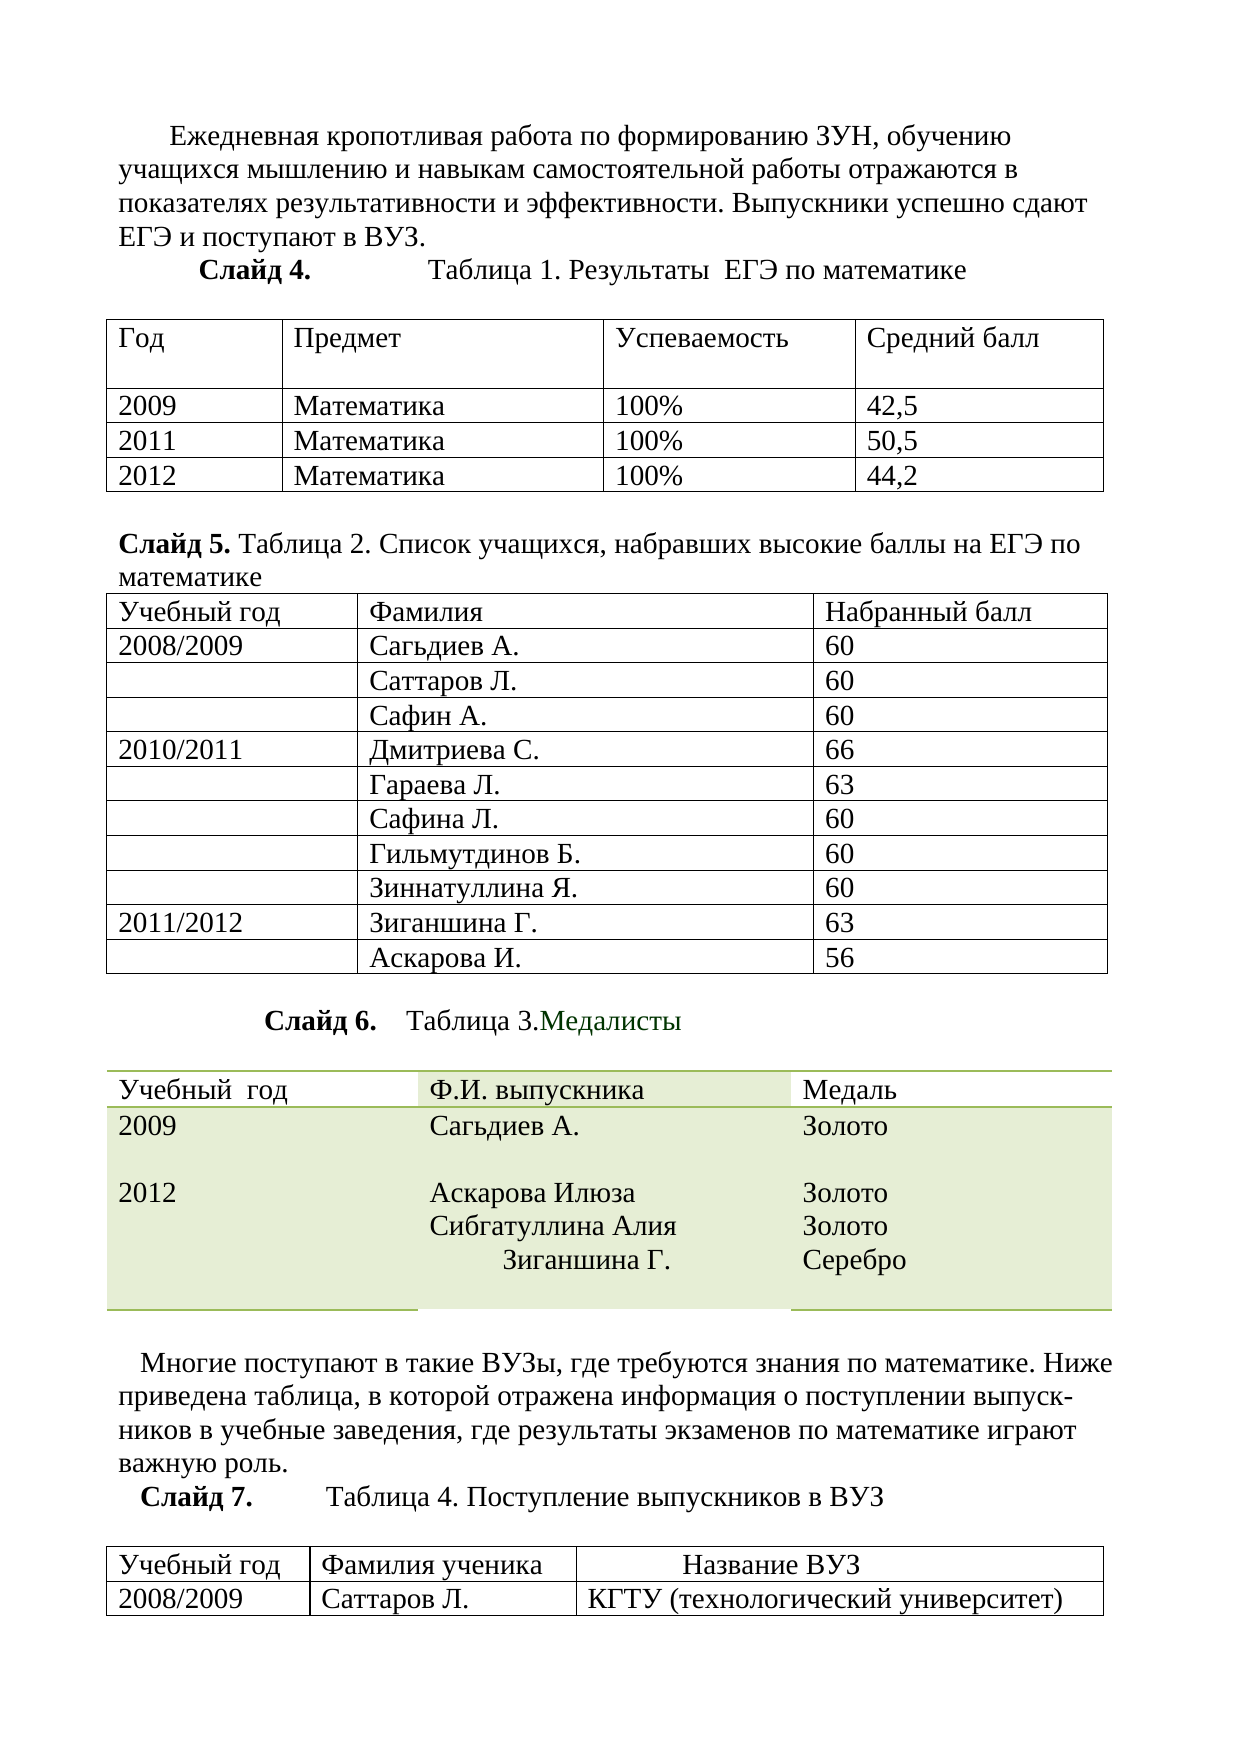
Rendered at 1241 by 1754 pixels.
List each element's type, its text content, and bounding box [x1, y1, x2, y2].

table_cell 66 [814, 732, 1107, 766]
table_cell 60 [814, 663, 1107, 697]
text Многие поступают в такие ВУЗы, где требуются знания по математике. Ниже приведена таблица, в которой отражена информация о поступлении выпуск-ников в учебные заведения, где результаты экзаменов по математике играют важную роль. [118, 1345, 1122, 1479]
table_header Предмет [283, 320, 603, 387]
table_header Учебный год [107, 1547, 309, 1581]
text Слайд 4. Таблица 1. Результаты ЕГЭ по математике [118, 252, 1122, 286]
table_cell [107, 767, 357, 800]
table_cell [107, 940, 357, 973]
table_header Учебный год [107, 1072, 418, 1106]
table_cell 63 [814, 767, 1107, 800]
table_cell [107, 871, 357, 904]
table_cell Сафин А. [358, 698, 813, 731]
table_cell Золото Золото Золото Серебро [791, 1108, 1112, 1309]
text Ежедневная кропотливая работа по формированию ЗУН, обучению учащихся мышлению и навыкам самостоятельной работы отражаются в показателях результативности и эффективности. Выпускники успешно сдают ЕГЭ и поступают в ВУЗ. [118, 118, 1122, 252]
table_cell Гараева Л. [358, 767, 813, 800]
table_cell Дмитриева С. [358, 732, 813, 766]
table_cell 2011 [107, 423, 282, 457]
table_header Набранный балл [814, 594, 1107, 627]
table_header Учебный год [107, 594, 357, 627]
table_header Медаль [791, 1072, 1112, 1106]
table_cell 2012 [107, 458, 282, 491]
table_cell 60 [814, 629, 1107, 662]
table_cell [107, 698, 357, 731]
table_cell Математика [283, 389, 603, 422]
table_cell 63 [814, 905, 1107, 939]
table_cell Зиннатуллина Я. [358, 871, 813, 904]
table_header Фамилия [358, 594, 813, 627]
table_cell 100% [604, 458, 855, 491]
table_cell 60 [814, 801, 1107, 835]
table_header Средний балл [856, 320, 1103, 387]
table_cell [107, 663, 357, 697]
table_cell Саттаров Л. [311, 1582, 576, 1615]
table_header Ф.И. выпускника [418, 1072, 791, 1106]
table_cell 56 [814, 940, 1107, 973]
table_cell 100% [604, 389, 855, 422]
table_cell 2010/2011 [107, 732, 357, 766]
table_cell Зиганшина Г. [358, 905, 813, 939]
table_cell 44,2 [856, 458, 1103, 491]
table_cell Математика [283, 458, 603, 491]
text Слайд 6. Таблица 3.Медалисты [118, 1003, 1122, 1037]
table_cell 2009 [107, 389, 282, 422]
table_cell 100% [604, 423, 855, 457]
table_cell Математика [283, 423, 603, 457]
table_cell Сагьдиев А. [358, 629, 813, 662]
table_header Год [107, 320, 282, 387]
table_cell 2009 2012 [107, 1108, 418, 1309]
table_cell 2008/2009 [107, 1582, 309, 1615]
table_cell Гильмутдинов Б. [358, 836, 813, 869]
table_cell 60 [814, 836, 1107, 869]
table_cell Аскарова И. [358, 940, 813, 973]
table_cell Сафина Л. [358, 801, 813, 835]
table_cell 42,5 [856, 389, 1103, 422]
table_cell Саттаров Л. [358, 663, 813, 697]
table_header Успеваемость [604, 320, 855, 387]
text Слайд 5. Таблица 2. Список учащихся, набравших высокие баллы на ЕГЭ по математике [118, 526, 1122, 593]
table_cell [107, 836, 357, 869]
table_header Название ВУЗ [577, 1547, 1103, 1581]
table_cell 60 [814, 871, 1107, 904]
text Слайд 7. Таблица 4. Поступление выпускников в ВУЗ [118, 1479, 1122, 1512]
table_header Фамилия ученика [311, 1547, 576, 1581]
table_cell 50,5 [856, 423, 1103, 457]
table_cell КГТУ (технологический университет) [577, 1582, 1103, 1615]
table_cell [107, 801, 357, 835]
table_cell Сагьдиев А. Аскарова Илюза Сибгатуллина Алия Зиганшина Г. [418, 1108, 791, 1309]
table_cell 2011/2012 [107, 905, 357, 939]
table_cell 60 [814, 698, 1107, 731]
table_cell 2008/2009 [107, 629, 357, 662]
